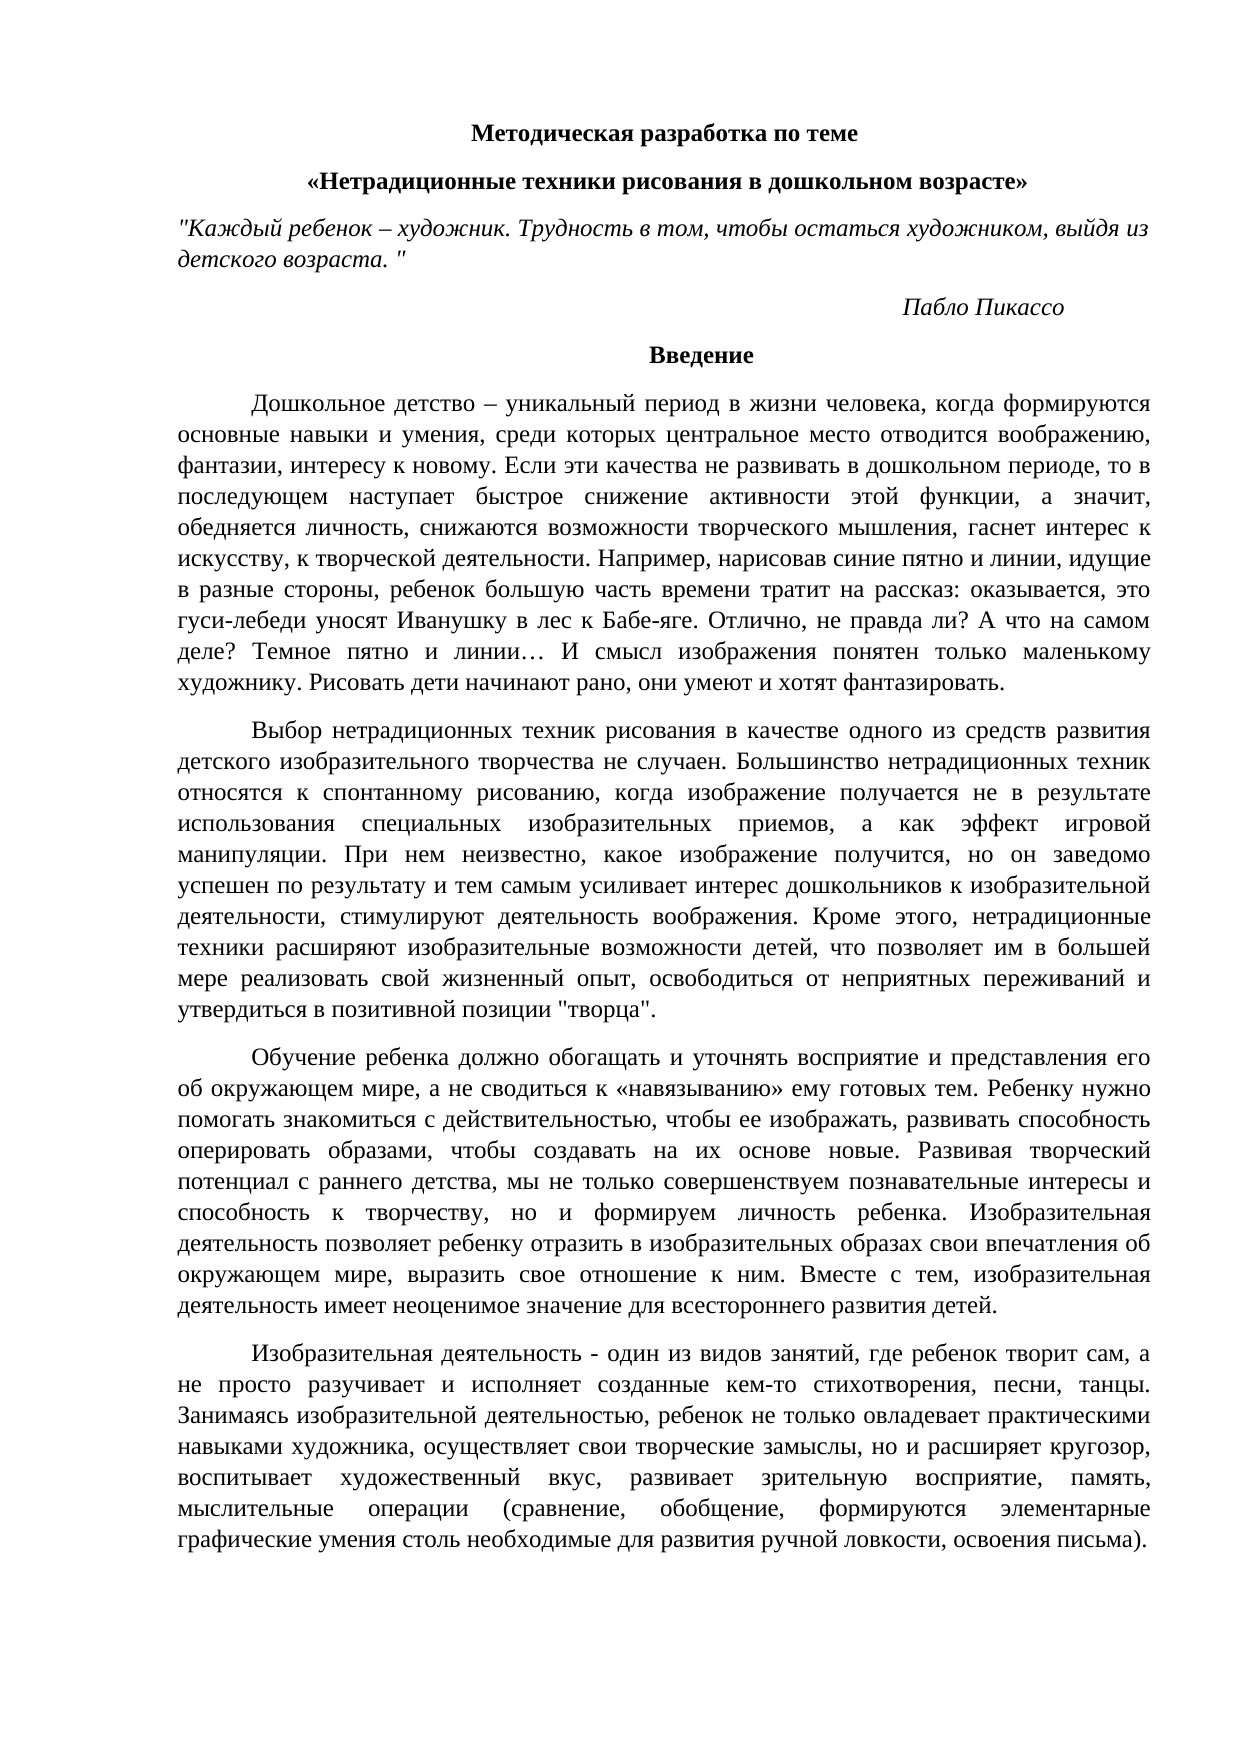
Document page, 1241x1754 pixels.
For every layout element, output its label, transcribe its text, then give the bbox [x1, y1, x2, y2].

text "Каждый ребенок – художник. Трудность в том, чтобы остаться художником, выйдя из детского возраста. " [177, 213, 1152, 273]
text Дошкольное детство – уникальный период в жизни человека, когда формируются основные навыки и умения, среди которых центральное место отводится воображению, фантазии, интересу к новому. Если эти качества не развивать в дошкольном периоде, то в последующем наступает быстрое снижение активности этой функции, а значит, обедняется личность, снижаются возможности творческого мышления, гаснет интерес к искусству, к творческой деятельности. Например, нарисовав синие пятно и линии, идущие в разные стороны, ребенок большую часть времени тратит на рассказ: оказывается, это гуси-лебеди уносят Иванушку в лес к Бабе-яге. Отлично, не правда ли? А что на самом деле? Темное пятно и линии… И смысл изображения понятен только маленькому художнику. Рисовать дети начинают рано, они умеют и хотят фантазировать. [177, 388, 1152, 696]
text Изобразительная деятельность - один из видов занятий, где ребенок творит сам, а не просто разучивает и исполняет созданные кем-то стихотворения, песни, танцы. Занимаясь изобразительной деятельностью, ребенок не только овладевает практическими навыками художника, осуществляет свои творческие замыслы, но и расширяет кругозор, воспитывает художественный вкус, развивает зрительную восприятие, память, мыслительные операции (сравнение, обобщение, формируются элементарные графические умения столь необходимые для развития ручной ловкости, освоения письма). [177, 1338, 1152, 1553]
text Обучение ребенка должно обогащать и уточнять восприятие и представления его об окружающем мире, а не сводиться к «навязыванию» ему готовых тем. Ребенку нужно помогать знакомиться с действительностью, чтобы ее изображать, развивать способность оперировать образами, чтобы создавать на их основе новые. Развивая творческий потенциал с раннего детства, мы не только совершенствуем познавательные интересы и способность к творчеству, но и формируем личность ребенка. Изобразительная деятельность позволяет ребенку отразить в изобразительных образах свои впечатления об окружающем мире, выразить свое отношение к ним. Вместе с тем, изобразительная деятельность имеет неоценимое значение для всестороннего развития детей. [177, 1042, 1152, 1319]
text Методическая разработка по теме [177, 118, 1152, 147]
text Выбор нетрадиционных техник рисования в качестве одного из средств развития детского изобразительного творчества не случаен. Большинство нетрадиционных техник относятся к спонтанному рисованию, когда изображение получается не в результате использования специальных изобразительных приемов, а как эффект игровой манипуляции. При нем неизвестно, какое изображение получится, но он заведомо успешен по результату и тем самым усиливает интерес дошкольников к изобразительной деятельности, стимулируют деятельность воображения. Кроме этого, нетрадиционные техники расширяют изобразительные возможности детей, что позволяет им в большей мере реализовать свой жизненный опыт, освободиться от неприятных переживаний и утвердиться в позитивной позиции "творца". [177, 715, 1152, 1023]
text «Нетрадиционные техники рисования в дошкольном возрасте» [177, 166, 1152, 194]
text Пабло Пикассо [177, 292, 1152, 321]
text Введение [177, 340, 1152, 369]
